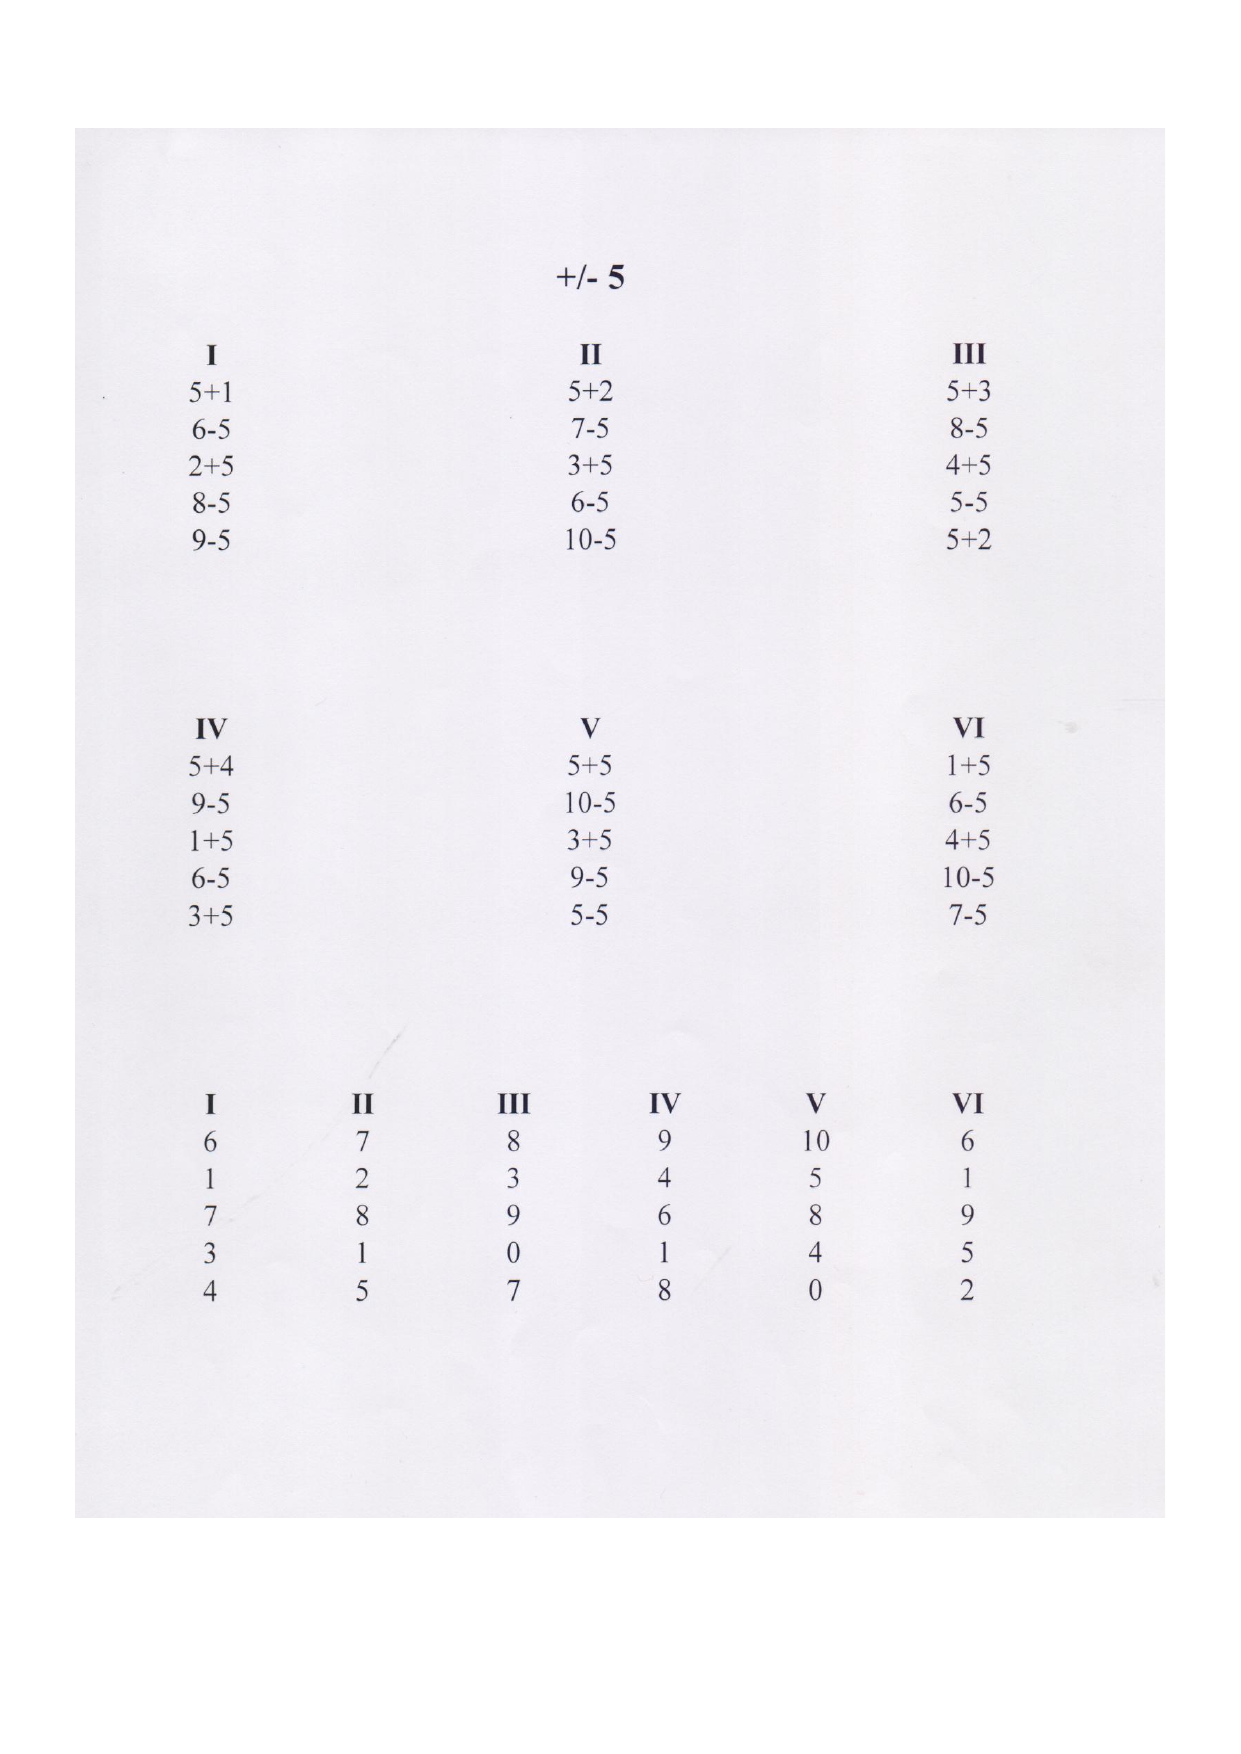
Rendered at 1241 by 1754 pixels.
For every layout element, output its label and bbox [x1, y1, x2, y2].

picture [75, 128, 1166, 1518]
